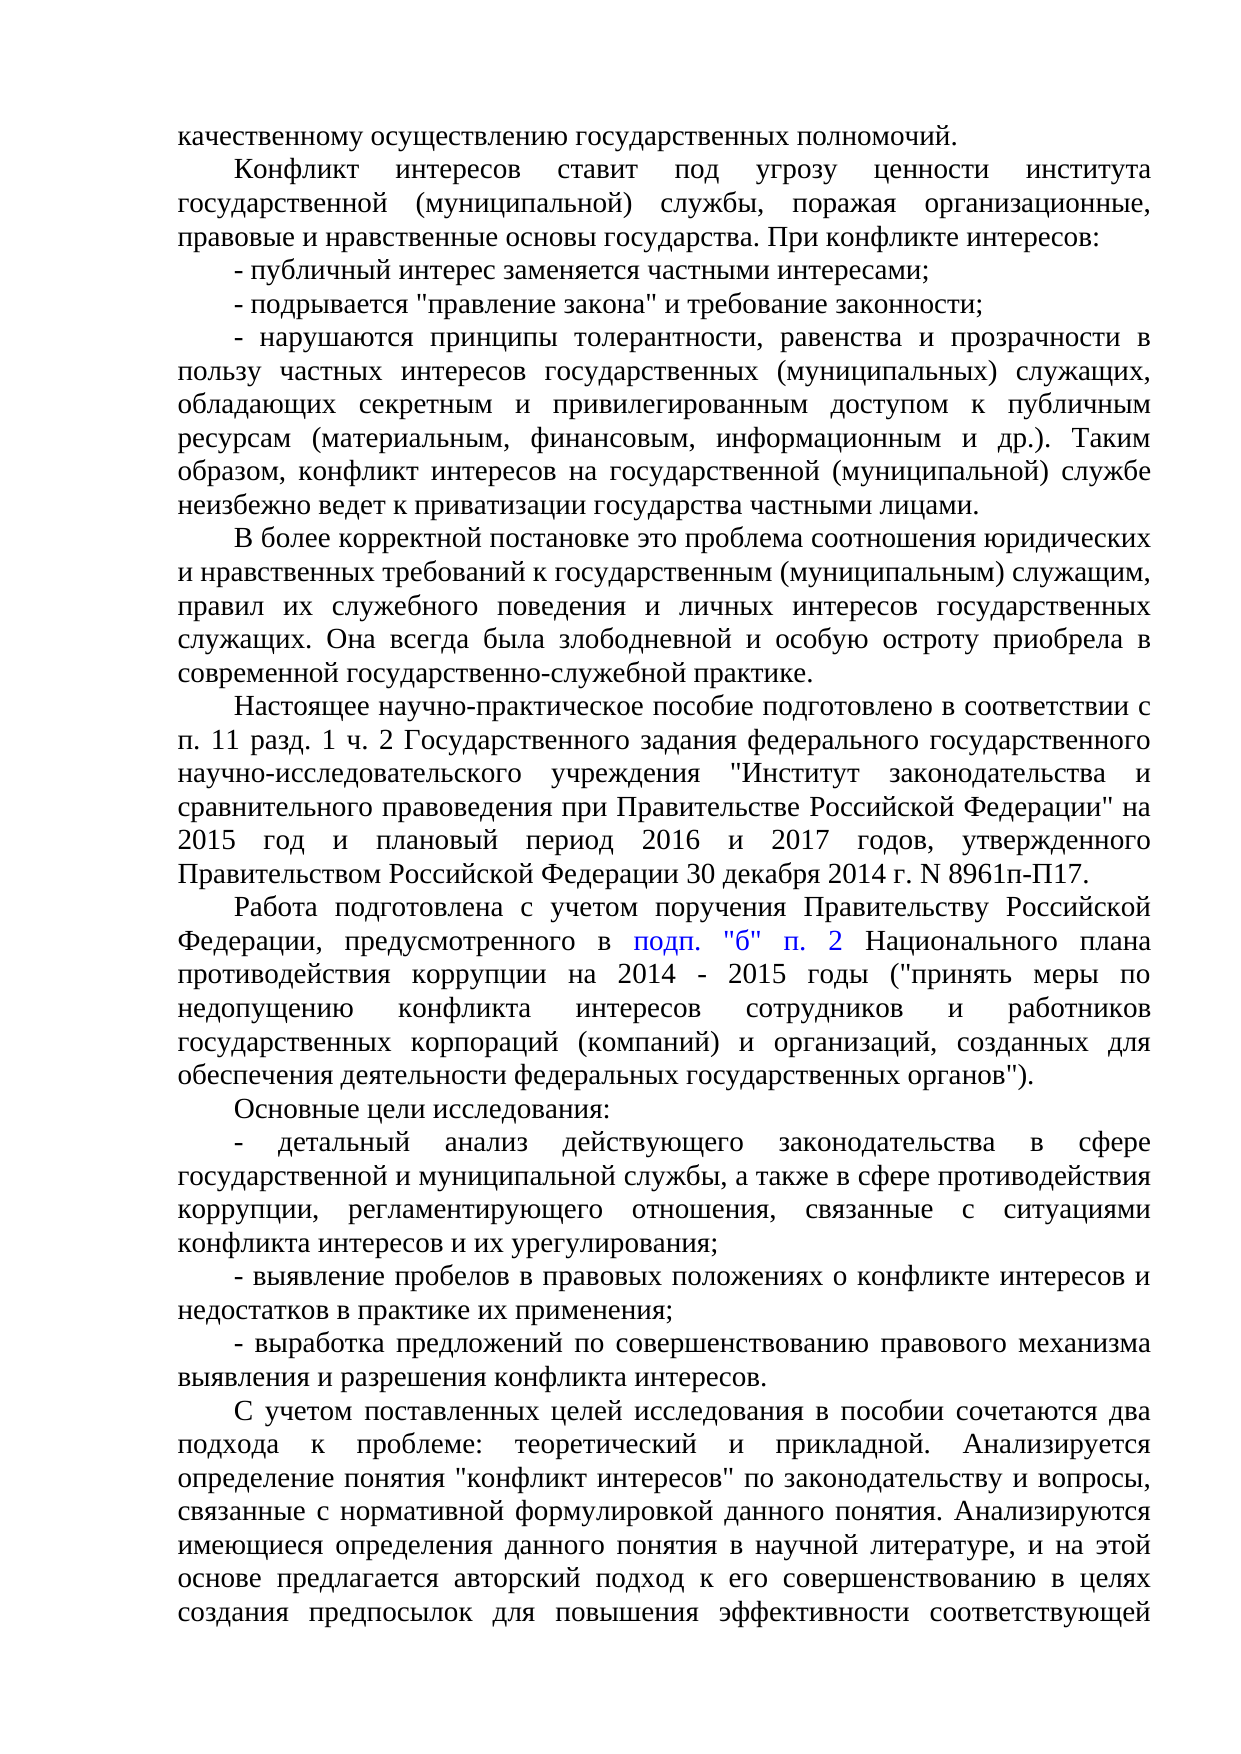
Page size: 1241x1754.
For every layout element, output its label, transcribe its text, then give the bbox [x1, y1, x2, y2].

text - детальный анализ действующего законодательства в сфере государственной и муниципальной службы, а также в сфере противодействия коррупции, регламентирующего отношения, связанные с ситуациями конфликта интересов и их урегулирования; [177, 1124, 1152, 1258]
text - публичный интерес заменяется частными интересами; [177, 252, 1152, 286]
text В более корректной постановке это проблема соотношения юридических и нравственных требований к государственным (муниципальным) служащим, правил их служебного поведения и личных интересов государственных служащих. Она всегда была злободневной и особую остроту приобрела в современной государственно-служебной практике. [177, 521, 1152, 688]
text - подрывается "правление закона" и требование законности; [177, 286, 1152, 319]
text - выработка предложений по совершенствованию правового механизма выявления и разрешения конфликта интересов. [177, 1326, 1152, 1393]
text - нарушаются принципы толерантности, равенства и прозрачности в пользу частных интересов государственных (муниципальных) служащих, обладающих секретным и привилегированным доступом к публичным ресурсам (материальным, финансовым, информационным и др.). Таким образом, конфликт интересов на государственной (муниципальной) службе неизбежно ведет к приватизации государства частными лицами. [177, 319, 1152, 521]
text Работа подготовлена с учетом поручения Правительству Российской Федерации, предусмотренного в подп. "б" п. 2 Национального плана противодействия коррупции на 2014 - 2015 годы ("принять меры по недопущению конфликта интересов сотрудников и работников государственных корпораций (компаний) и организаций, созданных для обеспечения деятельности федеральных государственных органов"). [177, 889, 1152, 1091]
text Основные цели исследования: [177, 1091, 1152, 1124]
text Конфликт интересов ставит под угрозу ценности института государственной (муниципальной) службы, поражая организационные, правовые и нравственные основы государства. При конфликте интересов: [177, 152, 1152, 252]
text - выявление пробелов в правовых положениях о конфликте интересов и недостатков в практике их применения; [177, 1258, 1152, 1326]
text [177, 118, 1152, 152]
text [177, 1393, 1152, 1627]
text Настоящее научно-практическое пособие подготовлено в соответствии с п. 11 разд. 1 ч. 2 Государственного задания федерального государственного научно-исследовательского учреждения "Институт законодательства и сравнительного правоведения при Правительстве Российской Федерации" на 2015 год и плановый период 2016 и 2017 годов, утвержденного Правительством Российской Федерации 30 декабря 2014 г. N 8961п-П17. [177, 688, 1152, 889]
